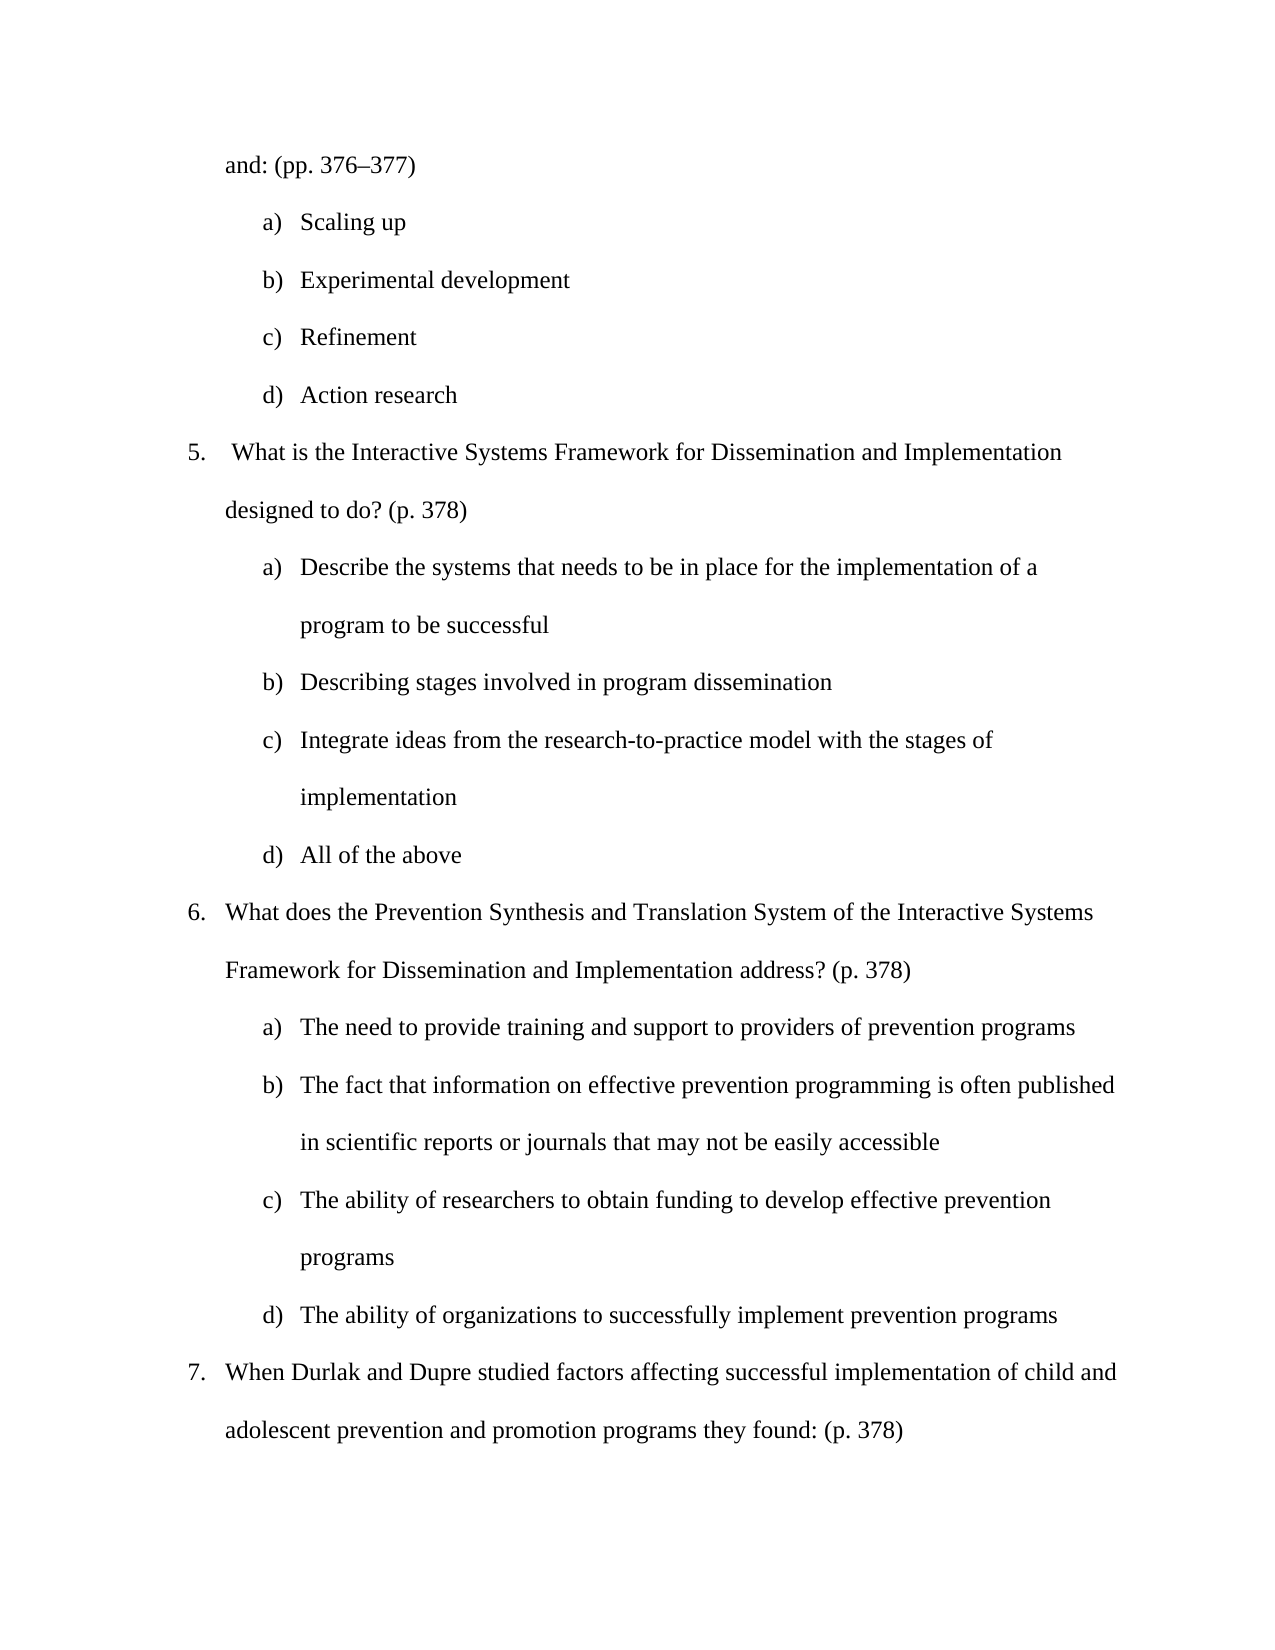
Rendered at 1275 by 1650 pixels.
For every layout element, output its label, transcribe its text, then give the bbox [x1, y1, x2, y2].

list What does the Prevention Synthesis and Translation System of the Interactive Systems Framework for Dissemination and Implementation address? (p. 378) [187, 897, 1125, 984]
list What is the Interactive Systems Framework for Dissemination and Implementation designed to do? (p. 378) [187, 437, 1125, 524]
list When Durlak and Dupre studied factors affecting successful implementation of child and adolescent prevention and promotion programs they found: (p. 378) [187, 1357, 1125, 1444]
list Experimental development [262, 265, 1125, 294]
list Integrate ideas from the research-to-practice model with the stages of implementation [262, 725, 1125, 811]
list Refinement [262, 322, 1125, 351]
list The need to provide training and support to providers of prevention programs [262, 1012, 1125, 1041]
list The ability of researchers to obtain funding to develop effective prevention programs [262, 1185, 1125, 1271]
list Describing stages involved in program dissemination [262, 667, 1125, 696]
list The ability of organizations to successfully implement prevention programs [262, 1300, 1125, 1329]
list Scaling up [262, 207, 1125, 236]
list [187, 150, 1125, 179]
list The fact that information on effective prevention programming is often published in scientific reports or journals that may not be easily accessible [262, 1070, 1125, 1156]
list Action research [262, 380, 1125, 409]
list Describe the systems that needs to be in place for the implementation of a program to be successful [262, 552, 1125, 639]
list All of the above [262, 840, 1125, 869]
